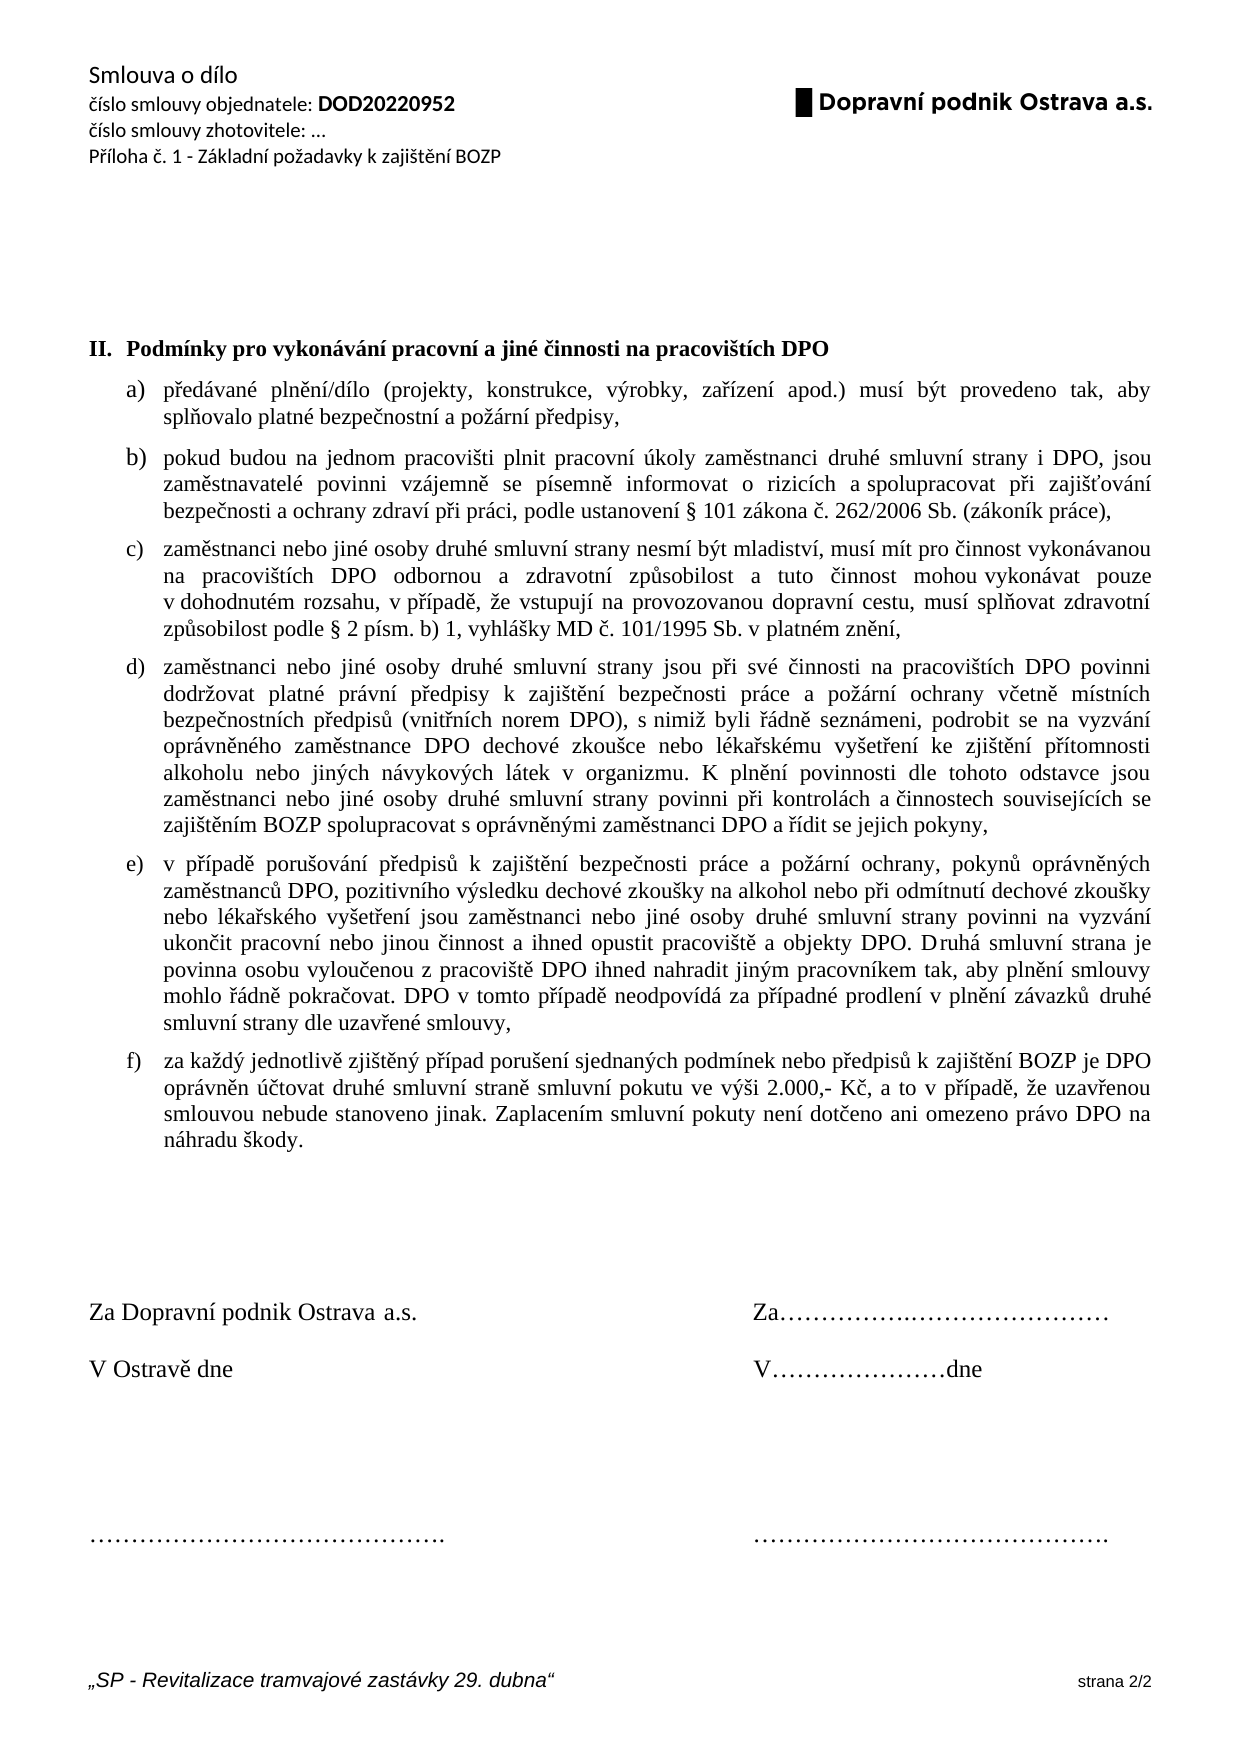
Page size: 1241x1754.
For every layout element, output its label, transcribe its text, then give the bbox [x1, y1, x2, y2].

text ……………………………………. ……………………………………. [89, 1519, 1152, 1548]
text e) v případě porušování předpisů k zajištění bezpečnosti práce a požární ochrany, pokynů oprávněných zaměstnanců DPO, pozitivního výsledku dechové zkoušky na alkohol nebo při odmítnutí dechové zkoušky nebo lékařského vyšetření jsou zaměstnanci nebo jiné osoby druhé smluvní strany povinni na vyzvání ukončit pracovní nebo jinou činnost a ihned opustit pracoviště a objekty DPO. Druhá smluvní strana je povinna osobu vyloučenou z pracoviště DPO ihned nahradit jiným pracovníkem tak, aby plnění smlouvy mohlo řádně pokračovat. DPO v tomto případě neodpovídá za případné prodlení v plnění závazků druhé smluvní strany dle uzavřené smlouvy, [126, 850, 1152, 1035]
text V Ostravě dne V…………………dne [89, 1354, 1152, 1383]
text II. Podmínky pro vykonávání pracovní a jiné činnosti na pracovištích DPO [89, 335, 1152, 361]
list pokud budou na jednom pracovišti plnit pracovní úkoly zaměstnanci druhé smluvní strany i DPO, jsou zaměstnavatelé povinni vzájemně se písemně informovat o rizicích a spolupracovat při zajišťování bezpečnosti a ochrany zdraví při práci, podle ustanovení § 101 zákona č. 262/2006 Sb. (zákoník práce), [126, 442, 1152, 523]
list předávané plnění/dílo (projekty, konstrukce, výrobky, zařízení apod.) musí být provedeno tak, aby splňovalo platné bezpečnostní a požární předpisy, [126, 374, 1152, 429]
picture [795, 88, 1152, 117]
text Za Dopravní podnik Ostrava a.s. Za…………….…………………… [89, 1297, 1152, 1325]
text c) zaměstnanci nebo jiné osoby druhé smluvní strany nesmí být mladiství, musí mít pro činnost vykonávanou na pracovištích DPO odbornou a zdravotní způsobilost a tuto činnost mohou vykonávat pouze v dohodnutém rozsahu, v případě, že vstupují na provozovanou dopravní cestu, musí splňovat zdravotní způsobilost podle § 2 písm. b) 1, vyhlášky MD č. 101/1995 Sb. v platném znění, [126, 536, 1152, 641]
text f) za každý jednotlivě zjištěný případ porušení sjednaných podmínek nebo předpisů k zajištění BOZP je DPO oprávněn účtovat druhé smluvní straně smluvní pokutu ve výši 2.000,- Kč, a to v případě, že uzavřenou smlouvou nebude stanoveno jinak. Zaplacením smluvní pokuty není dotčeno ani omezeno právo DPO na náhradu škody. [126, 1047, 1152, 1153]
list zaměstnanci nebo jiné osoby druhé smluvní strany jsou při své činnosti na pracovištích DPO povinni dodržovat platné právní předpisy k zajištění bezpečnosti práce a požární ochrany včetně místních bezpečnostních předpisů (vnitřních norem DPO), s nimiž byli řádně seznámeni, podrobit se na vyzvání oprávněného zaměstnance DPO dechové zkoušce nebo lékařskému vyšetření ke zjištění přítomnosti alkoholu nebo jiných návykových látek v organizmu. K plnění povinnosti dle tohoto odstavce jsou zaměstnanci nebo jiné osoby druhé smluvní strany povinni při kontrolách a činnostech souvisejících se zajištěním BOZP spolupracovat s oprávněnými zaměstnanci DPO a řídit se jejich pokyny, [126, 653, 1152, 838]
